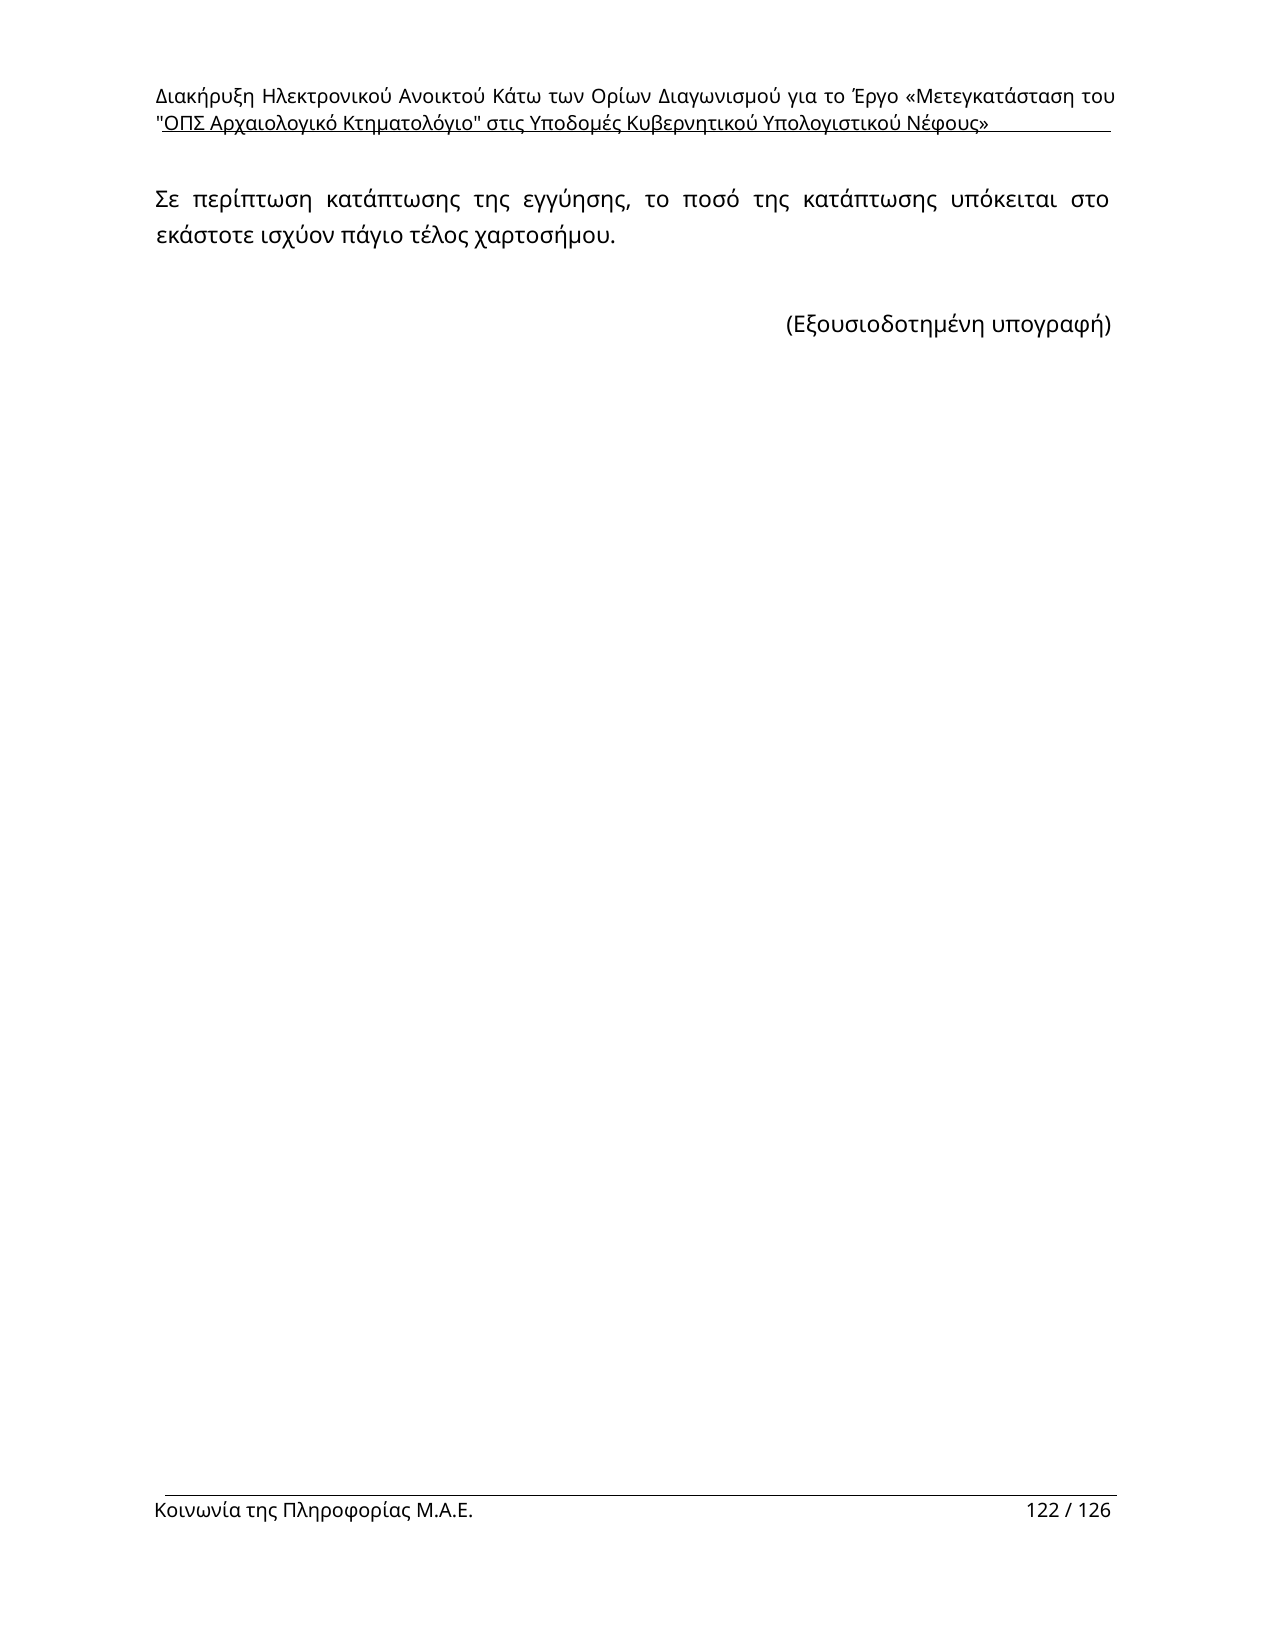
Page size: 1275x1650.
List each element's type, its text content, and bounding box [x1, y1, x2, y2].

text Σε περίπτωση κατάπτωσης της εγγύησης, το ποσό της κατάπτωσης υπόκειται στο εκάστοτε ισχύον πάγιο τέλος χαρτοσήμου. [155, 183, 1111, 250]
text (Εξουσιοδοτημένη υπογραφή) [155, 308, 1111, 339]
